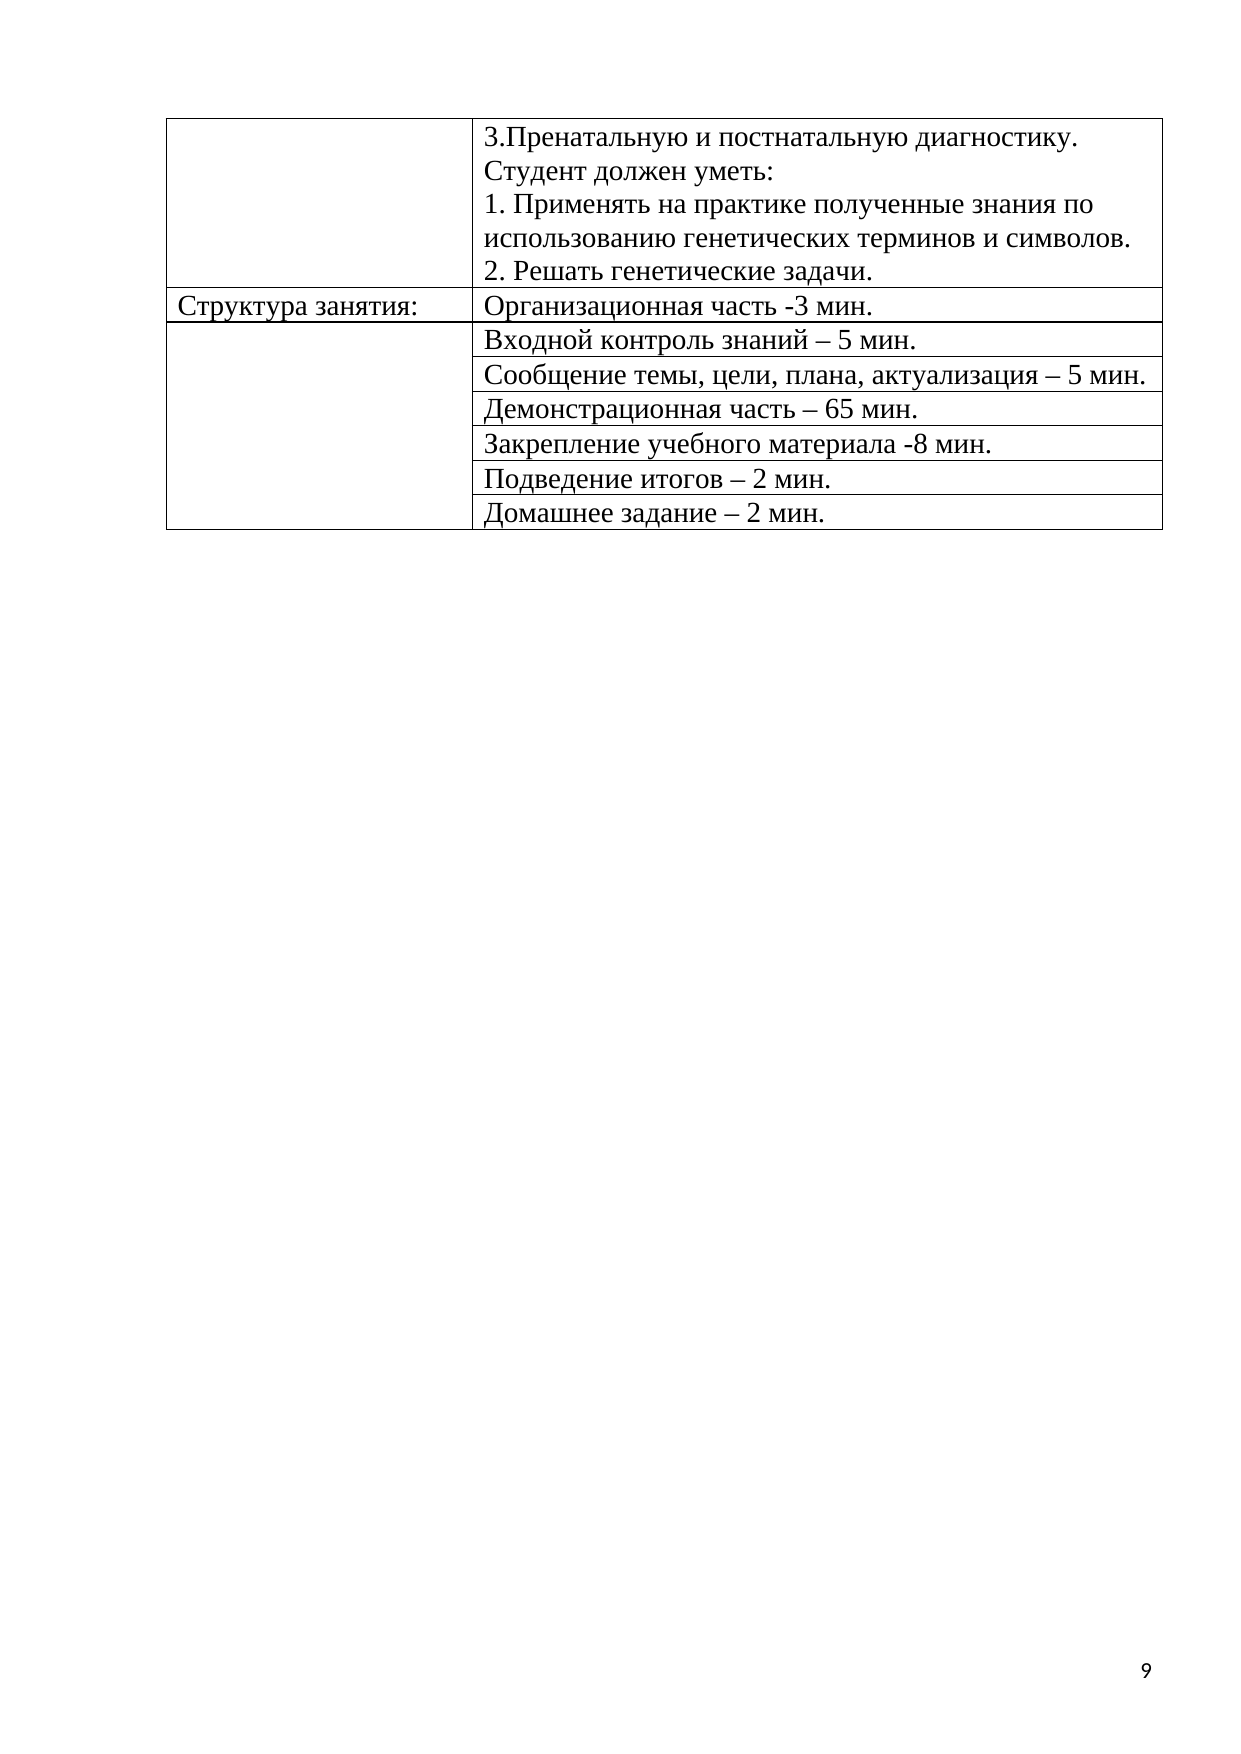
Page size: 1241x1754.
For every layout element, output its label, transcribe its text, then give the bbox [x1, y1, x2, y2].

table_cell Демонстрационная часть – 65 мин. [473, 392, 1162, 425]
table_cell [473, 119, 1162, 287]
table_cell Сообщение темы, цели, плана, актуализация – 5 мин. [473, 357, 1162, 391]
table_cell Организационная часть -3 мин. [473, 288, 1162, 321]
table_cell Подведение итогов – 2 мин. [473, 461, 1162, 494]
table_cell Домашнее задание – 2 мин. [473, 495, 1162, 529]
table_cell [167, 119, 472, 287]
table_cell [167, 356, 472, 529]
table_cell [167, 323, 472, 356]
table_cell Входной контроль знаний – 5 мин. [473, 323, 1162, 356]
table_cell Структура занятия: [167, 288, 472, 321]
table_cell Закрепление учебного материала -8 мин. [473, 426, 1162, 460]
